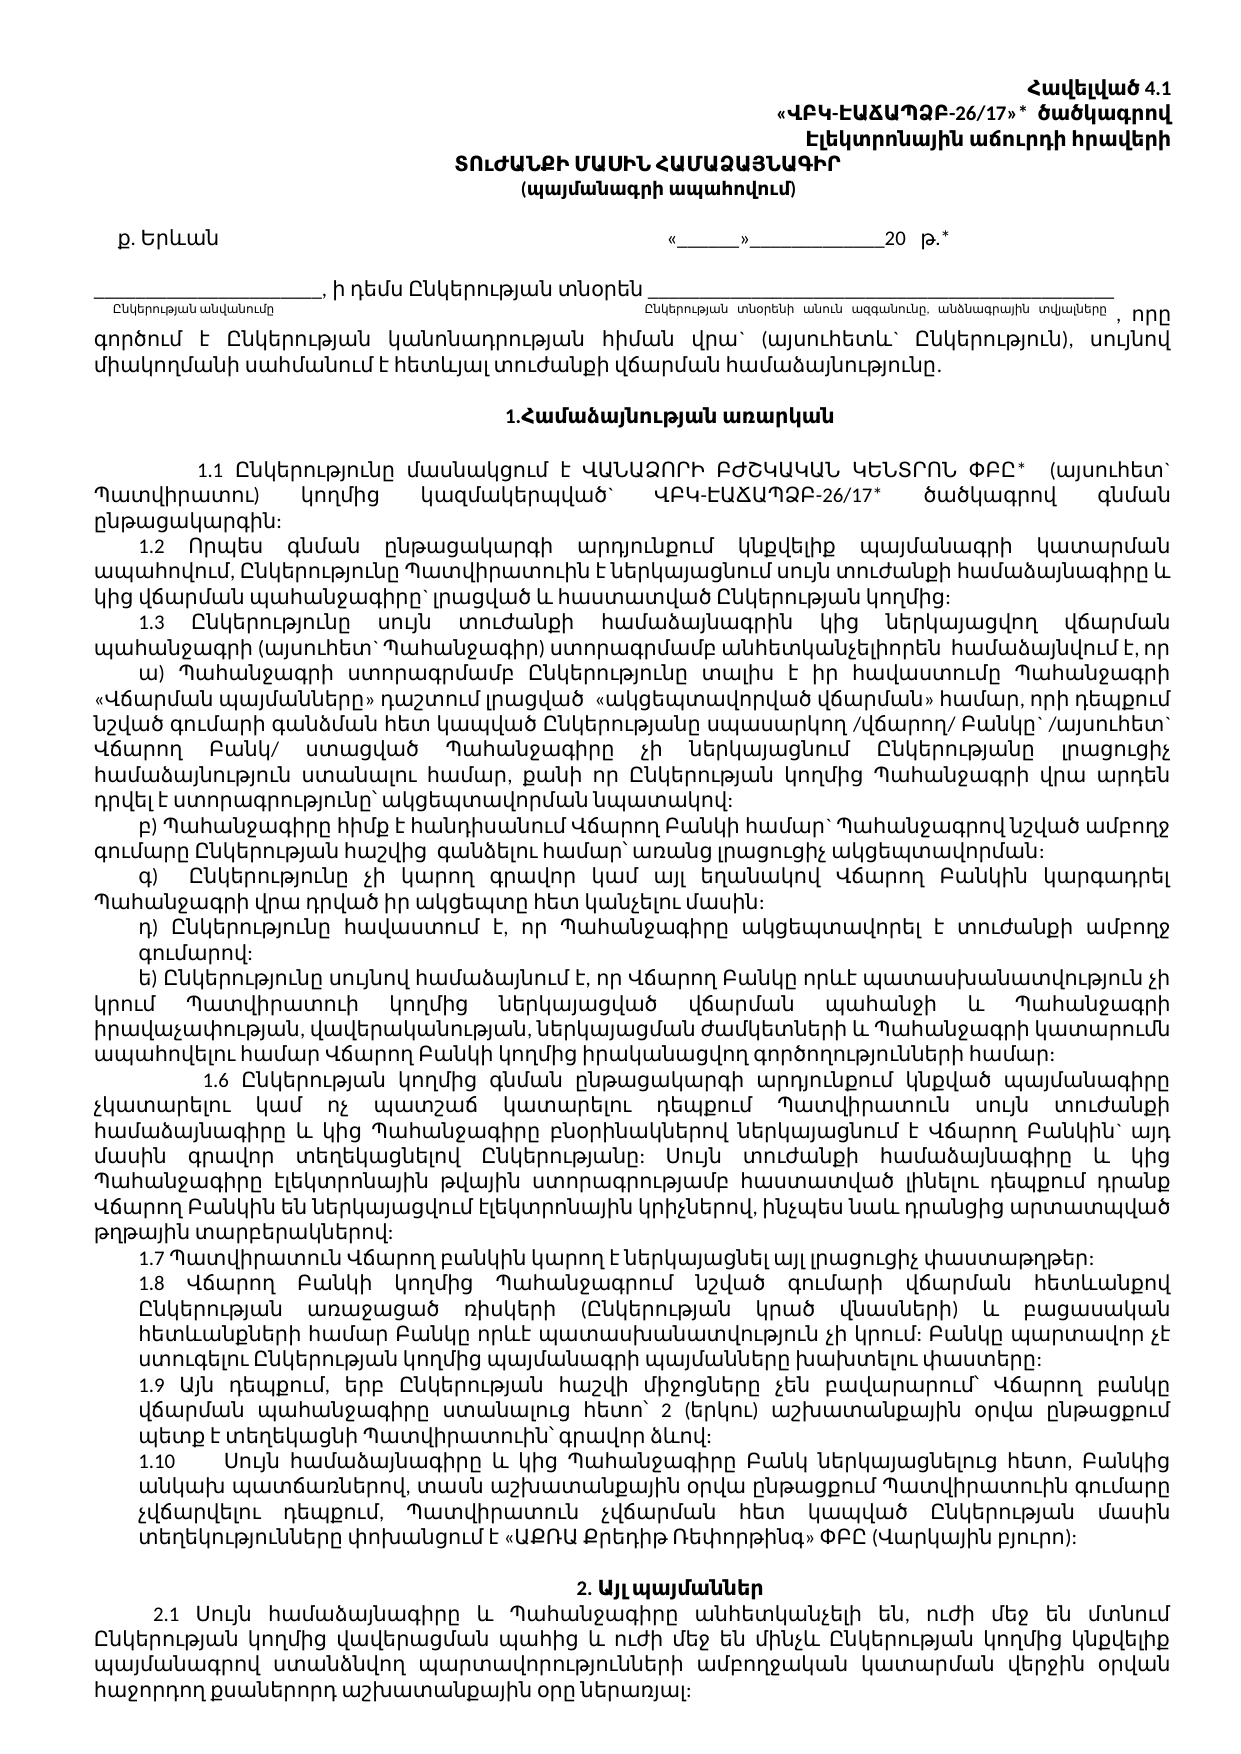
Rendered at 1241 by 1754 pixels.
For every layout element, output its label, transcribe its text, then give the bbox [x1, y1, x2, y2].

text (պայմանագրի ապահովում) [94, 177, 1171, 199]
text Էլեկտրոնային աճուրդի հրավերի [94, 126, 1171, 151]
text 2.1 Սույն համաձայնագիրը և Պահանջագիրը անհետկանչելի են, ուժի մեջ են մտնում Ընկերության կողմից վավերացման պահից և ուժի մեջ են մինչև Ընկերության կողմից կնքվելիք պայմանագրով ստանձնվող պարտավորությունների ամբողջական կատարման վերջին օրվան հաջորդող քսաներորդ աշխատանքային օրը ներառյալ: [94, 1601, 1171, 1702]
text 1.3 Ընկերությունը սույն տուժանքի համաձայնագրին կից ներկայացվող վճարման պահանջագրի (այսուհետ` Պահանջագիր) ստորագրմամբ անհետկանչելիորեն համաձայնվում է, որ [94, 609, 1171, 660]
text ՏՈւԺԱՆՔԻ ՄԱՍԻՆ ՀԱՄԱՁԱՅՆԱԳԻՐ [94, 151, 1171, 177]
text 1.6 Ընկերության կողմից գնման ընթացակարգի արդյունքում կնքված պայմանագիրը չկատարելու կամ ոչ պատշաճ կատարելու դեպքում Պատվիրատուն սույն տուժանքի համաձայնագիրը և կից Պահանջագիրը բնօրինակներով ներկայացնում է Վճարող Բանկին` այդ մասին գրավոր տեղեկացնելով Ընկերությանը: Սույն տուժանքի համաձայնագիրը և կից Պահանջագիրը էլեկտրոնային թվային ստորագրությամբ հաստատված լինելու դեպքում դրանք Վճարող Բանկին են ներկայացվում էլեկտրոնային կրիչներով, ինչպես նաև դրանցից արտատպված թղթային տարբերակներով: [94, 1067, 1171, 1245]
text 1.1 Ընկերությունը մասնակցում է ՎԱՆԱՁՈՐԻ ԲԺՇԿԱԿԱՆ ԿԵՆՏՐՈՆ ՓԲԸ* (այսուհետ` Պատվիրատու) կողմից կազմակերպված` ՎԲԿ-ԷԱՃԱՊՁԲ-26/17* ծածկագրով գնման ընթացակարգին: [94, 457, 1171, 533]
text 2. Այլ պայմաններ [169, 1575, 1171, 1601]
text ա) Պահանջագրի ստորագրմամբ Ընկերությունը տալիս է իր հավաստումը Պահանջագրի «Վճարման պայմանները» դաշտում լրացված «ակցեպտավորված վճարման» համար, որի դեպքում նշված գումարի գանձման հետ կապված Ընկերությանը սպասարկող /վճարող/ Բանկը` /այսուհետ` Վճարող Բանկ/ ստացված Պահանջագիրը չի ներկայացնում Ընկերությանը լրացուցիչ համաձայնություն ստանալու համար, քանի որ Ընկերության կողմից Պահանջագրի վրա արդեն դրվել է ստորագրությունը՝ ակցեպտավորման նպատակով: [94, 660, 1171, 813]
text 1.9 Այն դեպքում, երբ Ընկերության հաշվի միջոցները չեն բավարարում՝ Վճարող բանկը վճարման պահանջագիրը ստանալուց հետո՝ 2 (երկու) աշխատանքային օրվա ընթացքում պետք է տեղեկացնի Պատվիրատուին՝ գրավոր ձևով: [138, 1372, 1171, 1448]
text ք. Երևան «______»_____________20 թ.* [94, 225, 1171, 250]
text ե) Ընկերությունը սույնով համաձայնում է, որ Վճարող Բանկը որևէ պատասխանատվություն չի կրում Պատվիրատուի կողմից ներկայացված վճարման պահանջի և Պահանջագրի իրավաչափության, վավերականության, ներկայացման ժամկետների և Պահանջագրի կատարումն ապահովելու համար Վճարող Բանկի կողմից իրականացվող գործողությունների համար: [94, 965, 1171, 1067]
text դ) Ընկերությունը հավաստում է, որ Պահանջագիրը ակցեպտավորել է տուժանքի ամբողջ գումարով: [138, 914, 1171, 965]
text 1.Համաձայնության առարկան [169, 403, 1171, 428]
text 1.8 Վճարող Բանկի կողմից Պահանջագրում նշված գումարի վճարման հետևանքով Ընկերության առաջացած ռիսկերի (Ընկերության կրած վնասների) և բացասական հետևանքների համար Բանկը որևէ պատասխանատվություն չի կրում: Բանկը պարտավոր չէ ստուգելու Ընկերության կողմից պայմանագրի պայմանները խախտելու փաստերը: [138, 1270, 1171, 1372]
text Ընկերության անվանումը Ընկերության տնօրենի անուն ազգանունը, անձնագրային տվյալները , որը գործում է Ընկերության կանոնադրության հիման վրա` (այսուհետև` Ընկերություն), սույնով միակողմանի սահմանում է հետևյալ տուժանքի վճարման համաձայնությունը. [94, 301, 1171, 377]
text գ) Ընկերությունը չի կարող գրավոր կամ այլ եղանակով Վճարող Բանկին կարգադրել Պահանջագրի վրա դրված իր ակցեպտը հետ կանչելու մասին: [94, 864, 1171, 914]
text 1.2 Որպես գնման ընթացակարգի արդյունքում կնքվելիք պայմանագրի կատարման ապահովում, Ընկերությունը Պատվիրատուին է ներկայացնում սույն տուժանքի համաձայնագիրը և կից վճարման պահանջագիրը` լրացված և հաստատված Ընկերության կողմից: [94, 533, 1171, 609]
text 1.7 Պատվիրատուն Վճարող բանկին կարող է ներկայացնել այլ լրացուցիչ փաստաթղթեր: [138, 1245, 1171, 1270]
text Հավելված 4.1 [94, 75, 1171, 100]
text «ՎԲԿ-ԷԱՃԱՊՁԲ-26/17»* ծածկագրով [94, 100, 1171, 126]
text 1.10 Սույն համաձայնագիրը և կից Պահանջագիրը Բանկ ներկայացնելուց հետո, Բանկից անկախ պատճառներով, տասն աշխատանքային օրվա ընթացքում Պատվիրատուին գումարը չվճարվելու դեպքում, Պատվիրատուն չվճարման հետ կապված Ընկերության մասին տեղեկությունները փոխանցում է «ԱՔՌԱ Քրեդիթ Ռեփորթինգ» ՓԲԸ (Վարկային բյուրո): [138, 1448, 1171, 1550]
text ______________________, ի դեմս Ընկերության տնօրեն _____________________________________________ [94, 276, 1171, 301]
text բ) Պահանջագիրը հիմք է հանդիսանում Վճարող Բանկի համար` Պահանջագրով նշված ամբողջ գումարը Ընկերության հաշվից գանձելու համար՝ առանց լրացուցիչ ակցեպտավորման: [94, 813, 1171, 864]
